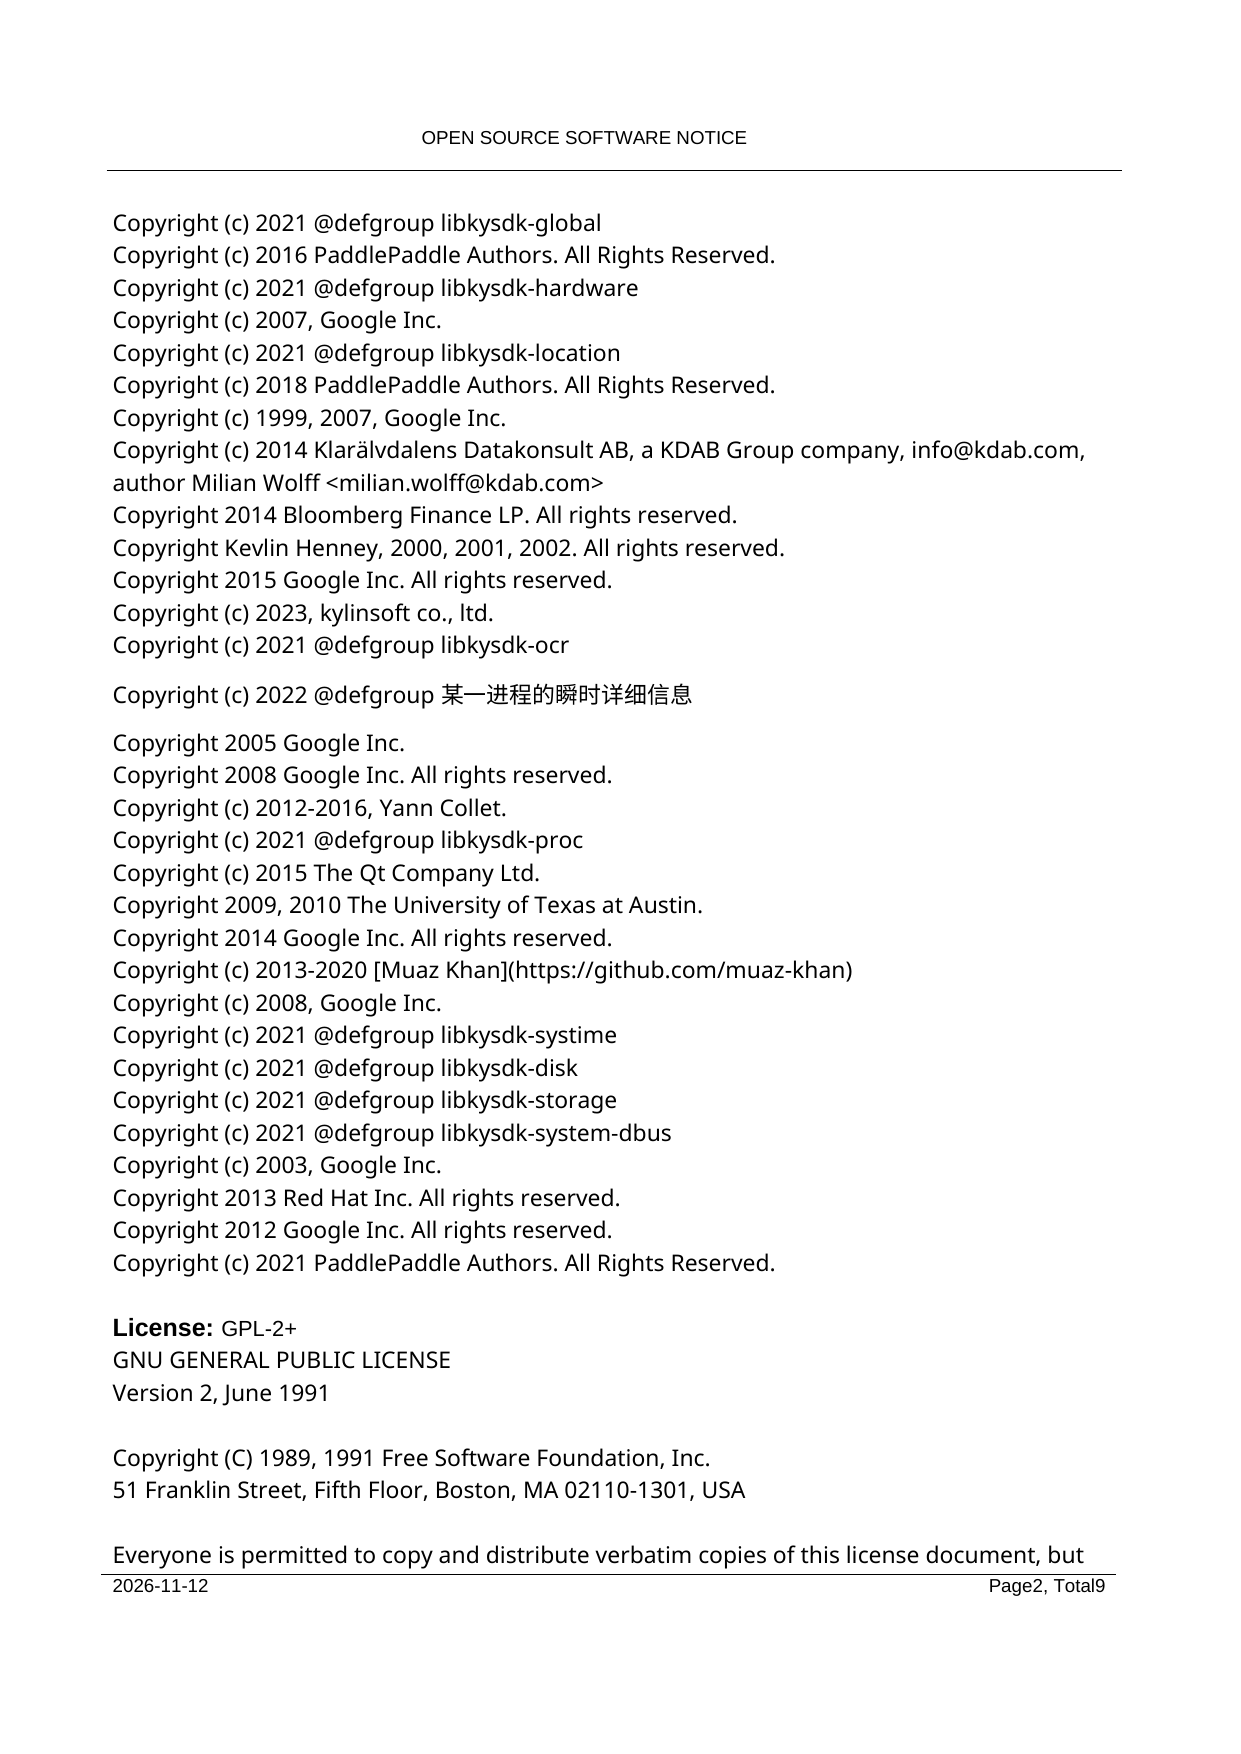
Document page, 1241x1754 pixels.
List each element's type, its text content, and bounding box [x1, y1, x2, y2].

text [112, 206, 1128, 1311]
text 51 Franklin Street, Fifth Floor, Boston, MA 02110-1301, USA [112, 1474, 1128, 1506]
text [112, 1539, 1128, 1571]
text License: GPL-2+ [112, 1311, 1128, 1344]
text Version 2, June 1991 [112, 1376, 1128, 1409]
text Copyright (C) 1989, 1991 Free Software Foundation, Inc. [112, 1441, 1128, 1474]
text GNU GENERAL PUBLIC LICENSE [112, 1344, 1128, 1376]
